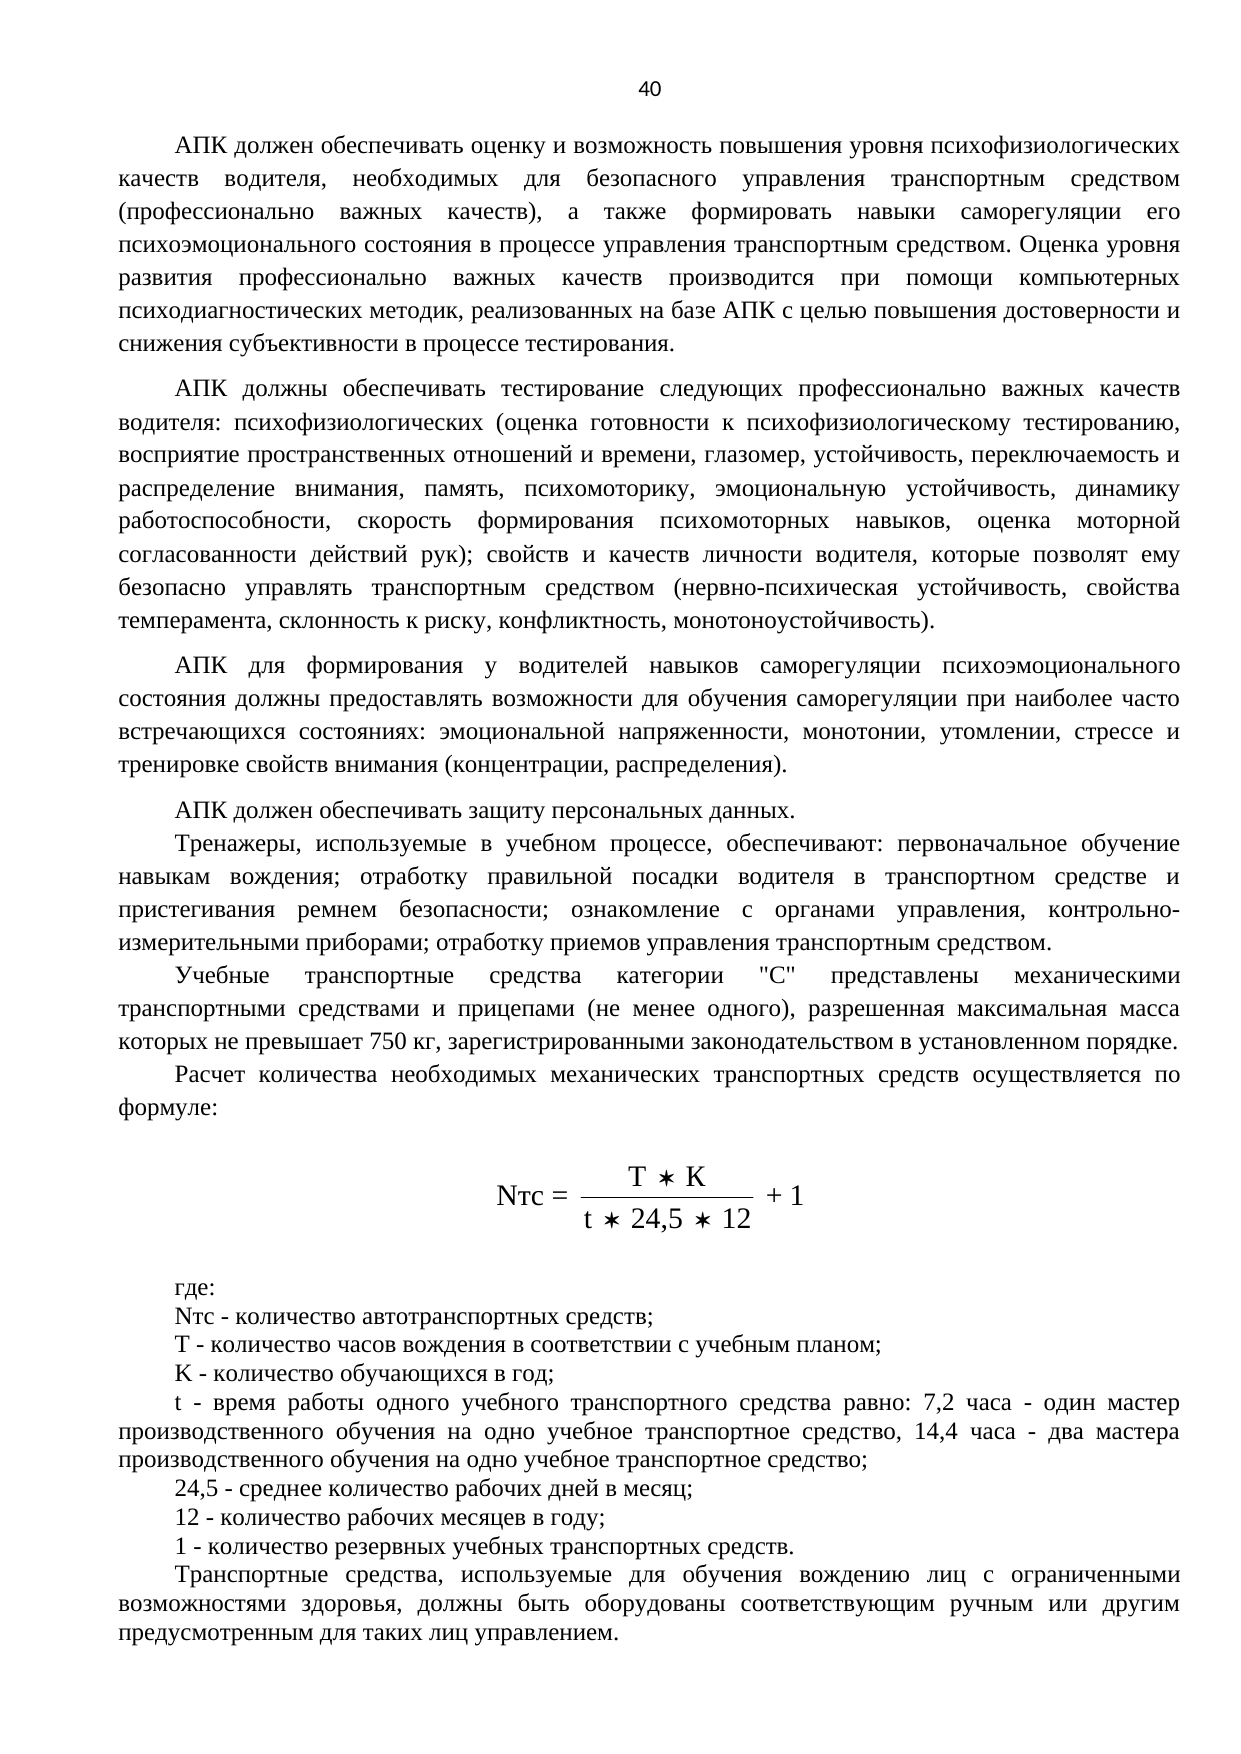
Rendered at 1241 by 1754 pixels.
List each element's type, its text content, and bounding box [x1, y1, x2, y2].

text T - количество часов вождения в соответствии с учебным планом; [118, 1329, 1181, 1358]
text 12 - количество рабочих месяцев в году; [118, 1502, 1181, 1531]
text где: [118, 1272, 1181, 1301]
text Nтс - количество автотранспортных средств; [118, 1301, 1181, 1329]
text АПК должен обеспечивать защиту персональных данных. [118, 795, 1181, 823]
text Транспортные средства, используемые для обучения вождению лиц с ограниченными возможностями здоровья, должны быть оборудованы соответствующим ручным или другим предусмотренным для таких лиц управлением. [118, 1559, 1181, 1646]
text Учебные транспортные средства категории "C" представлены механическими транспортными средствами и прицепами (не менее одного), разрешенная максимальная масса которых не превышает 750 кг, зарегистрированными законодательством в установленном порядке. [118, 960, 1181, 1055]
text t - время работы одного учебного транспортного средства равно: 7,2 часа - один мастер производственного обучения на одно учебное транспортное средство, 14,4 часа - два мастера производственного обучения на одно учебное транспортное средство; [118, 1387, 1181, 1473]
text АПК должны обеспечивать тестирование следующих профессионально важных качеств водителя: психофизиологических (оценка готовности к психофизиологическому тестированию, восприятие пространственных отношений и времени, глазомер, устойчивость, переключаемость и распределение внимания, память, психомоторику, эмоциональную устойчивость, динамику работоспособности, скорость формирования психомоторных навыков, оценка моторной согласованности действий рук); свойств и качеств личности водителя, которые позволят ему безопасно управлять транспортным средством (нервно-психическая устойчивость, свойства темперамента, склонность к риску, конфликтность, монотоноустойчивость). [118, 373, 1181, 633]
text Расчет количества необходимых механических транспортных средств осуществляется по формуле: [118, 1059, 1181, 1121]
text K - количество обучающихся в год; [118, 1358, 1181, 1387]
text АПК для формирования у водителей навыков саморегуляции психоэмоционального состояния должны предоставлять возможности для обучения саморегуляции при наиболее часто встречающихся состояниях: эмоциональной напряженности, монотонии, утомлении, стрессе и тренировке свойств внимания (концентрации, распределения). [118, 650, 1181, 778]
text 1 - количество резервных учебных транспортных средств. [118, 1531, 1181, 1559]
text Тренажеры, используемые в учебном процессе, обеспечивают: первоначальное обучение навыкам вождения; отработку правильной посадки водителя в транспортном средстве и пристегивания ремнем безопасности; ознакомление с органами управления, контрольно-измерительными приборами; отработку приемов управления транспортным средством. [118, 828, 1181, 956]
text 24,5 - среднее количество рабочих дней в месяц; [118, 1473, 1181, 1502]
text АПК должен обеспечивать оценку и возможность повышения уровня психофизиологических качеств водителя, необходимых для безопасного управления транспортным средством (профессионально важных качеств), а также формировать навыки саморегуляции его психоэмоционального состояния в процессе управления транспортным средством. Оценка уровня развития профессионально важных качеств производится при помощи компьютерных психодиагностических методик, реализованных на базе АПК с целью повышения достоверности и снижения субъективности в процессе тестирования. [118, 130, 1181, 357]
